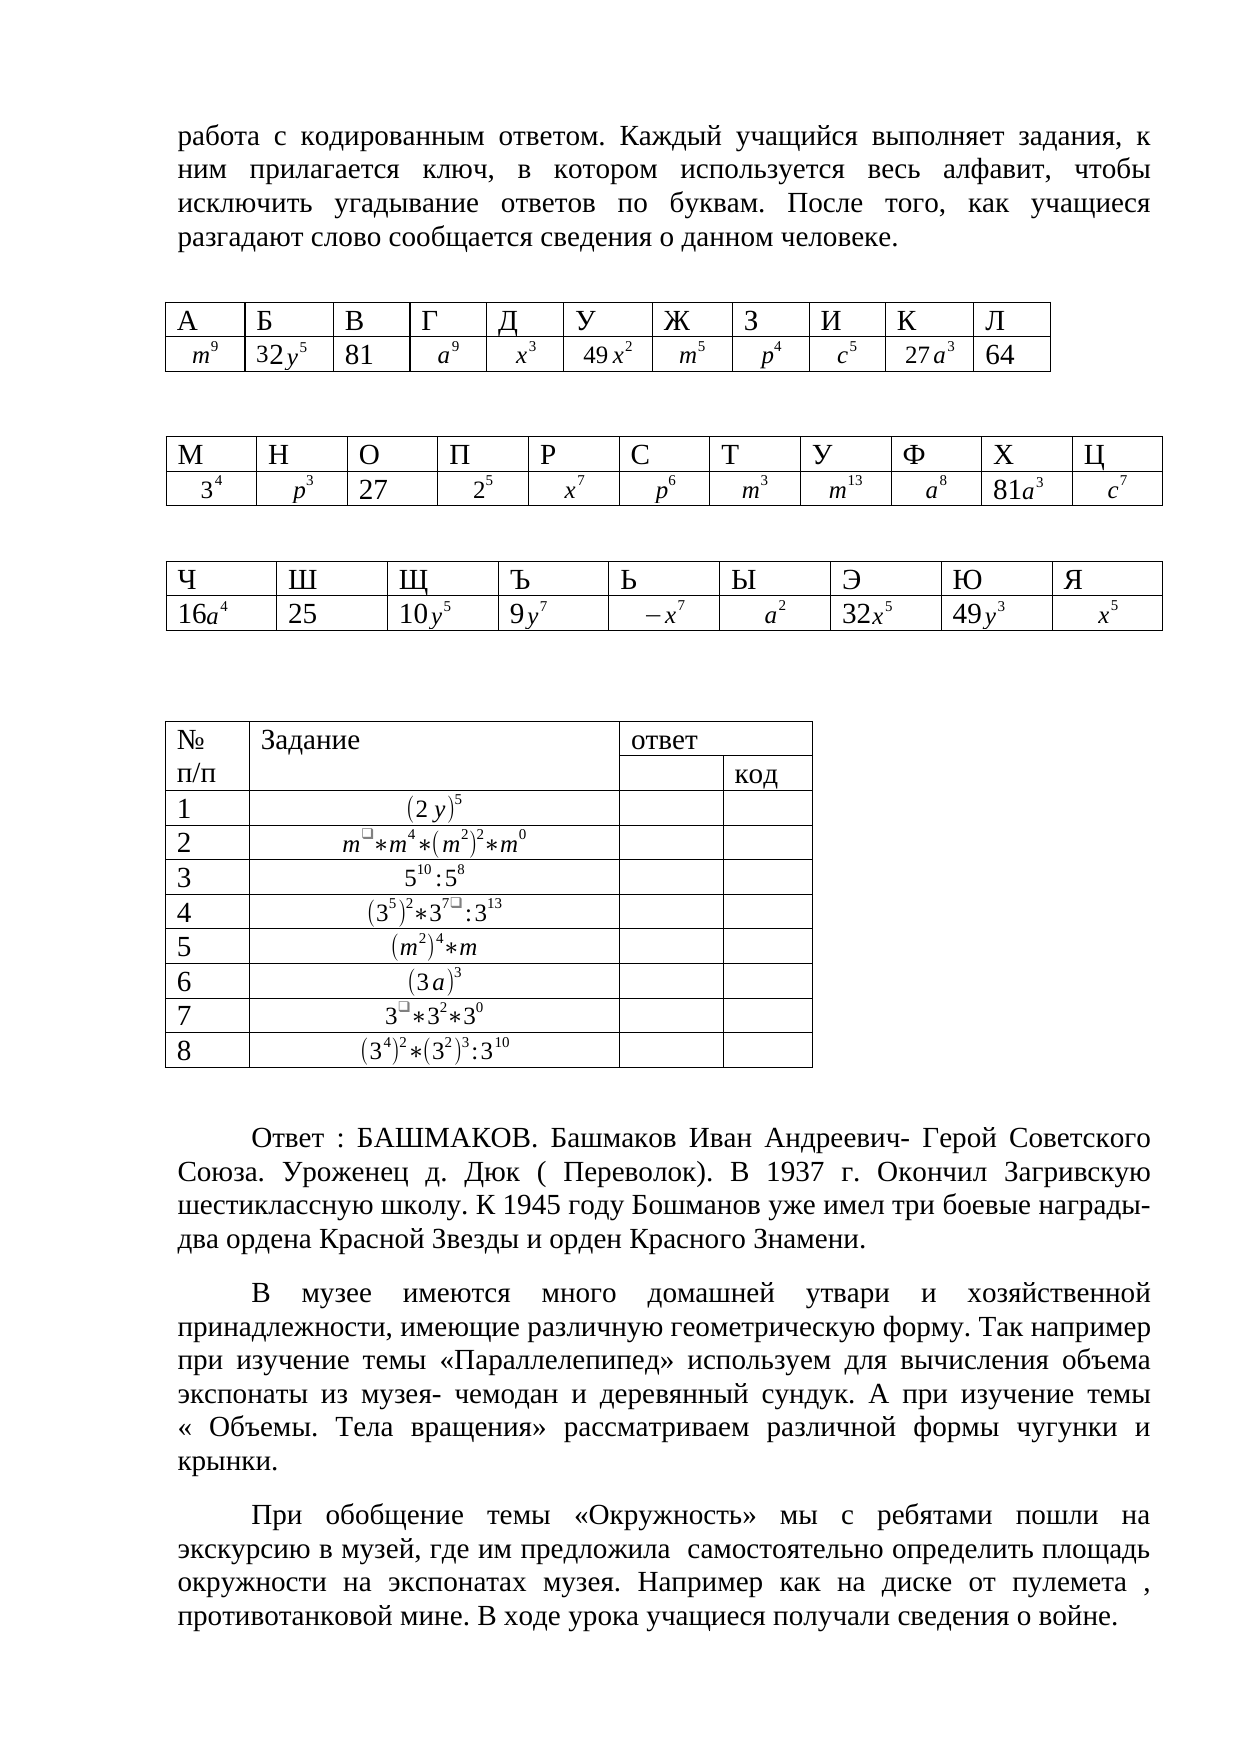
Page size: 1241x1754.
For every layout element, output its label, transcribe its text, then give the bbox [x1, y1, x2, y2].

table_header С [620, 437, 709, 471]
table_header М [167, 437, 256, 471]
table_cell [886, 337, 973, 371]
table_cell [250, 860, 619, 894]
table_cell [620, 472, 709, 505]
table_cell [257, 472, 347, 505]
table_header Ф [892, 437, 981, 471]
table_cell [801, 472, 891, 505]
text В музее имеются много домашней утвари и хозяйственной принадлежности, имеющие различную геометрическую форму. Так например при изучение темы «Параллелепипед» используем для вычисления объема экспонаты из музея- чемодан и деревянный сундук. А при изучение темы « Объемы. Тела вращения» рассматриваем различной формы чугунки и крынки. [177, 1275, 1152, 1477]
table_header З [733, 303, 809, 336]
table_cell [724, 895, 812, 928]
table_header Ч [167, 562, 276, 595]
table_cell [620, 964, 723, 997]
table_cell [487, 337, 563, 371]
table_cell 81 [982, 472, 1072, 505]
table_cell [620, 1033, 723, 1067]
table_cell 27 [348, 472, 437, 505]
table_cell 25 [277, 596, 387, 630]
table_header Ы [720, 562, 830, 595]
table_cell [810, 337, 885, 371]
table_cell [167, 472, 256, 505]
table_header К [886, 303, 973, 336]
table_header Ш [277, 562, 387, 595]
table_header Т [710, 437, 800, 471]
table_cell 32 [831, 596, 941, 630]
text Ответ : БАШМАКОВ. Башмаков Иван Андреевич- Герой Советского Союза. Уроженец д. Дюк ( Переволок). В 1937 г. Окончил Загривскую шестиклассную школу. К 1945 году Бошманов уже имел три боевые награды- два ордена Красной Звезды и орден Красного Знамени. [177, 1120, 1152, 1254]
table_cell 81 [334, 337, 409, 371]
table_cell [620, 860, 723, 894]
table_header П [438, 437, 528, 471]
table_cell [620, 826, 723, 859]
table_header У [564, 303, 652, 336]
table_cell [733, 337, 809, 371]
table_header Д [487, 303, 563, 336]
table_cell [250, 964, 619, 997]
table_cell [724, 999, 812, 1032]
table_cell [438, 472, 528, 505]
table_cell [724, 791, 812, 824]
table_cell [724, 860, 812, 894]
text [177, 118, 1152, 252]
table_header Л [974, 303, 1050, 336]
table_cell 10 [388, 596, 498, 630]
table_cell 16 [167, 596, 276, 630]
table_cell 64 [974, 337, 1050, 371]
table_header № п/п [166, 722, 249, 790]
table_cell [724, 1033, 812, 1067]
table_header Задание [250, 722, 619, 790]
table_cell [250, 999, 619, 1032]
table_cell [166, 337, 244, 371]
table_header Х [982, 437, 1072, 471]
table_cell 6 [166, 964, 249, 997]
table_cell 1 [166, 791, 249, 824]
table_cell 3 [166, 860, 249, 894]
table_header Б [246, 303, 333, 336]
table_cell [250, 929, 619, 963]
table_cell код [724, 756, 812, 790]
table_header Н [257, 437, 347, 471]
table_cell [653, 337, 732, 371]
table_header В [334, 303, 409, 336]
table_header Р [529, 437, 619, 471]
table_header Ъ [499, 562, 608, 595]
table_cell [250, 826, 619, 859]
table_header А [166, 303, 244, 336]
table_cell 4 [166, 895, 249, 928]
table_header Э [831, 562, 941, 595]
table_cell [609, 596, 719, 630]
table_header Я [1053, 562, 1162, 595]
table_cell [564, 337, 652, 371]
table_header Щ [388, 562, 498, 595]
table_cell 2 [166, 826, 249, 859]
table_header У [801, 437, 891, 471]
table_cell [724, 964, 812, 997]
table_header И [810, 303, 885, 336]
table_cell [620, 895, 723, 928]
table_cell 2 [246, 337, 333, 371]
table_cell [1053, 596, 1162, 630]
table_header Ц [1073, 437, 1162, 471]
table_cell 8 [166, 1033, 249, 1067]
text При обобщение темы «Окружность» мы с ребятами пошли на экскурсию в музей, где им предложила самостоятельно определить площадь окружности на экспонатах музея. Например как на диске от пулемета , противотанковой мине. В ходе урока учащиеся получали сведения о войне. [177, 1497, 1152, 1632]
table_cell [250, 895, 619, 928]
table_header О [348, 437, 437, 471]
table_cell [892, 472, 981, 505]
table_cell [620, 756, 723, 790]
table_header Ю [942, 562, 1052, 595]
table_cell [1073, 472, 1162, 505]
table_cell [724, 929, 812, 963]
table_cell [720, 596, 830, 630]
table_cell [250, 1033, 619, 1067]
table_cell [250, 791, 619, 824]
table_cell [724, 826, 812, 859]
table_header Ь [609, 562, 719, 595]
table_cell 49 [942, 596, 1052, 630]
table_cell [710, 472, 800, 505]
table_cell 9 [499, 596, 608, 630]
table_cell [620, 999, 723, 1032]
table_header ответ [620, 722, 812, 755]
table_cell [411, 337, 486, 371]
table_cell [620, 791, 723, 824]
table_header Ж [653, 303, 732, 336]
table_cell 7 [166, 999, 249, 1032]
table_cell 5 [166, 929, 249, 963]
table_cell [620, 929, 723, 963]
table_cell [529, 472, 619, 505]
table_header Г [411, 303, 486, 336]
